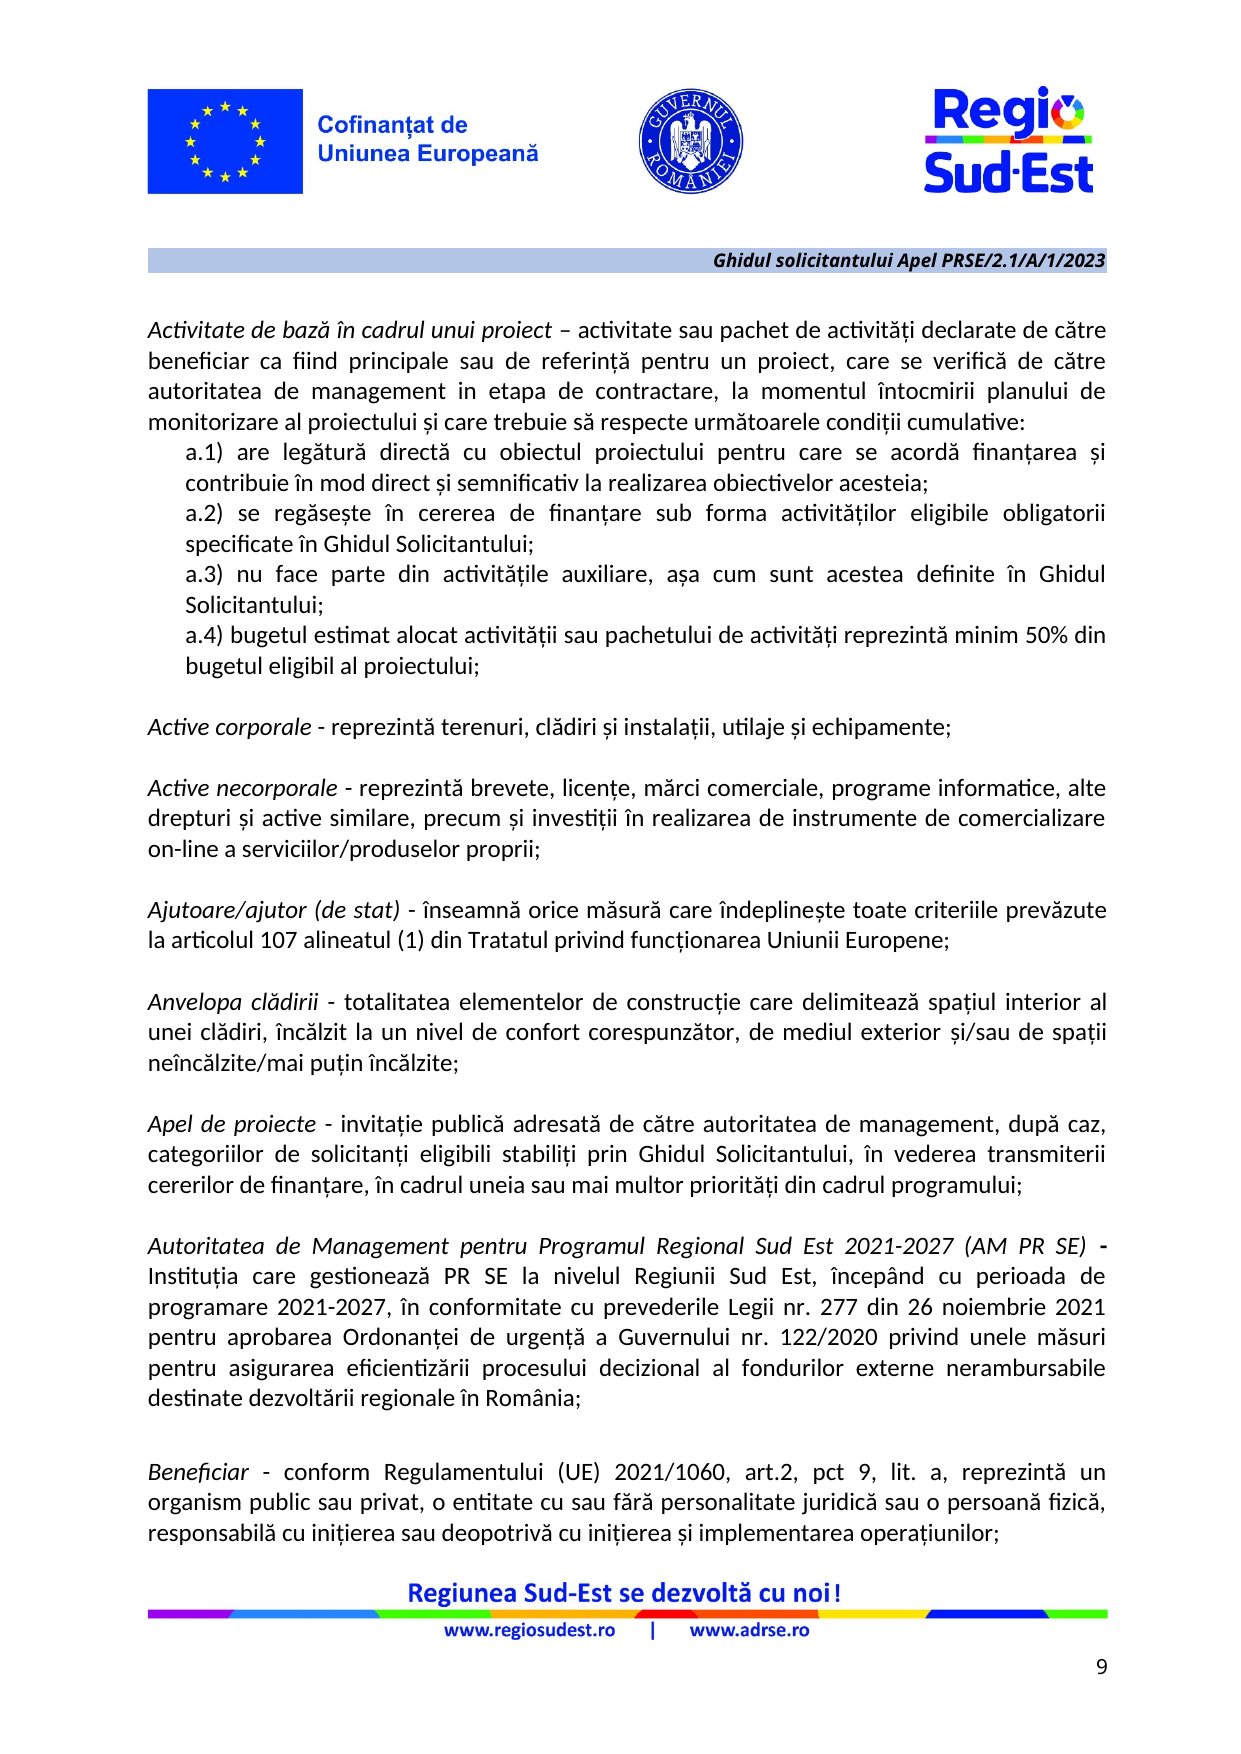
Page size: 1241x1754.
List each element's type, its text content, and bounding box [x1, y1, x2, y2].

text Apel de proiecte - invitație publică adresată de către autoritatea de management, după caz, categoriilor de solicitanți eligibili stabiliți prin Ghidul Solicitantului, în vederea transmiterii cererilor de finanțare, în cadrul uneia sau mai multor priorități din cadrul programului; [148, 1108, 1107, 1199]
text a.1) are legătură directă cu obiectul proiectului pentru care se acordă finanțarea și contribuie în mod direct și semnificativ la realizarea obiectivelor acesteia; [185, 436, 1107, 497]
text a.3) nu face parte din activitățile auxiliare, așa cum sunt acestea definite în Ghidul Solicitantului; [185, 558, 1107, 619]
text Active corporale - reprezintă terenuri, clădiri și instalații, utilaje și echipamente; [148, 711, 1107, 742]
text Ajutoare/ajutor (de stat) - înseamnă orice măsură care îndeplineşte toate criteriile prevăzute la articolul 107 alineatul (1) din Tratatul privind funcţionarea Uniunii Europene; [148, 894, 1107, 955]
picture [147, 1582, 1108, 1640]
list Activitate de bază în cadrul unui proiect – activitate sau pachet de activități declarate de către beneficiar ca fiind principale sau de referință pentru un proiect, care se verifică de către autoritatea de management in etapa de contractare, la momentul întocmirii planului de monitorizare al proiectului și care trebuie să respecte următoarele condiții cumulative: [148, 314, 1107, 436]
text Anvelopa clădirii - totalitatea elementelor de construcţie care delimitează spaţiul interior al unei clădiri, încălzit la un nivel de confort corespunzător, de mediul exterior şi/sau de spaţii neîncălzite/mai puţin încălzite; [148, 986, 1107, 1077]
text Beneficiar - conform Regulamentului (UE) 2021/1060, art.2, pct 9, lit. a, reprezintă un organism public sau privat, o entitate cu sau fără personalitate juridică sau o persoană fizică, responsabilă cu inițierea sau deopotrivă cu inițierea și implementarea operațiunilor; [148, 1456, 1107, 1548]
text Autoritatea de Management pentru Programul Regional Sud Est 2021-2027 (AM PR SE) - Instituția care gestionează PR SE la nivelul Regiunii Sud Est, începând cu perioada de programare 2021-2027, în conformitate cu prevederile Legii nr. 277 din 26 noiembrie 2021 pentru aprobarea Ordonanței de urgență a Guvernului nr. 122/2020 privind unele măsuri pentru asigurarea eficientizării procesului decizional al fondurilor externe nerambursabile destinate dezvoltării regionale în România; [148, 1230, 1107, 1413]
text a.2) se regăsește în cererea de finanțare sub forma activităților eligibile obligatorii specificate în Ghidul Solicitantului; [185, 497, 1107, 558]
text a.4) bugetul estimat alocat activității sau pachetului de activități reprezintă minim 50% din bugetul eligibil al proiectului; [185, 619, 1107, 681]
picture [147, 86, 1093, 195]
text Active necorporale - reprezintă brevete, licențe, mărci comerciale, programe informatice, alte drepturi și active similare, precum și investiții în realizarea de instrumente de comercializare on-line a serviciilor/produselor proprii; [148, 772, 1107, 864]
